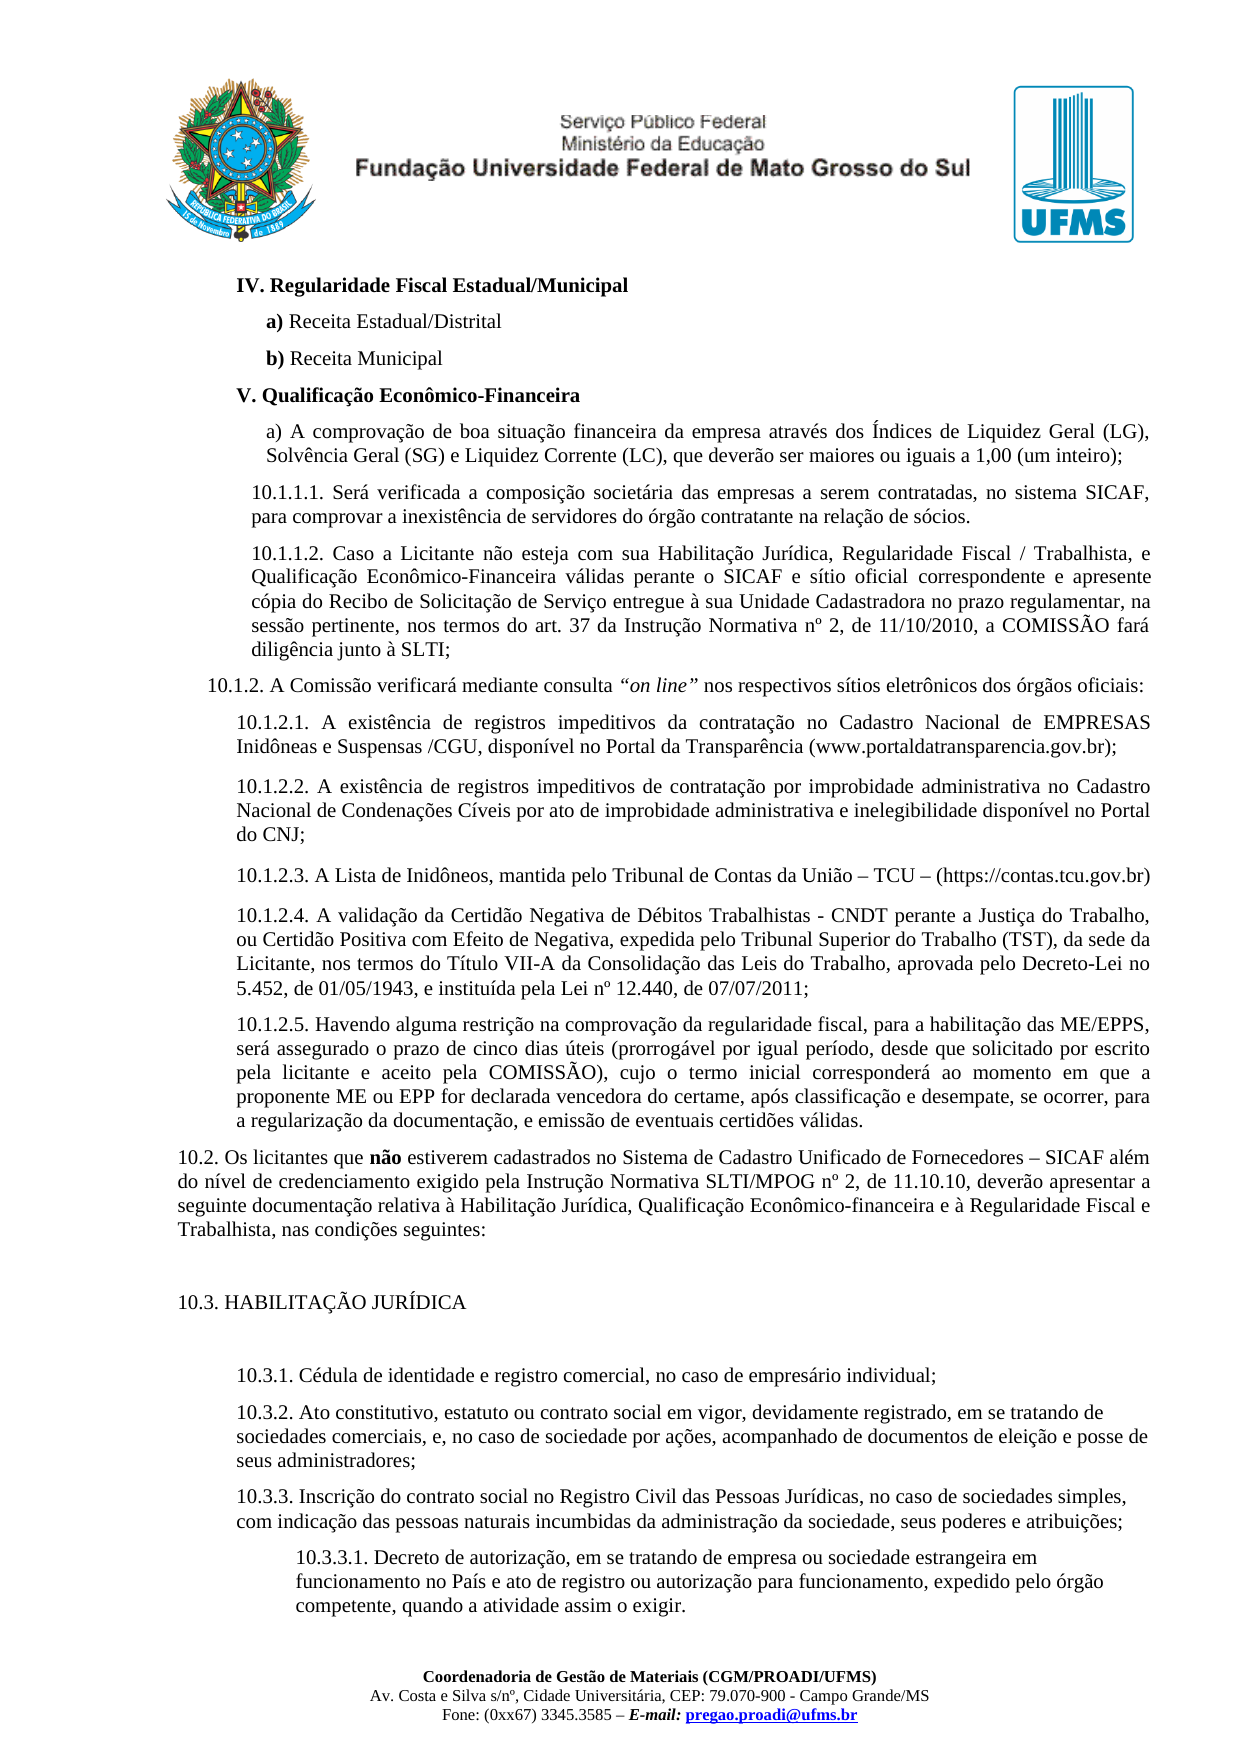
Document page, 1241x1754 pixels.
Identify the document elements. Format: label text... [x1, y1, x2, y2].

text 10.1.1.2. Caso a Licitante não esteja com sua Habilitação Jurídica, Regularidade Fiscal / Trabalhista, e Qualificação Econômico-Financeira válidas perante o SICAF e sítio oficial correspondente e apresente cópia do Recibo de Solicitação de Serviço entregue à sua Unidade Cadastradora no prazo regulamentar, na sessão pertinente, nos termos do art. 37 da Instrução Normativa nº 2, de 11/10/2010, a COMISSÃO fará diligência junto à SLTI; [251, 540, 1152, 661]
text 10.3.3.1. Decreto de autorização, em se tratando de empresa ou sociedade estrangeira em funcionamento no País e ato de registro ou autorização para funcionamento, expedido pelo órgão competente, quando a atividade assim o exigir. [295, 1545, 1152, 1617]
text IV. Regularidade Fiscal Estadual/Municipal [236, 273, 1152, 297]
text 10.3.1. Cédula de identidade e registro comercial, no caso de empresário individual; [236, 1363, 1152, 1387]
text 10.2. Os licitantes que não estiverem cadastrados no Sistema de Cadastro Unificado de Fornecedores – SICAF além do nível de credenciamento exigido pela Instrução Normativa SLTI/MPOG nº 2, de 11.10.10, deverão apresentar a seguinte documentação relativa à Habilitação Jurídica, Qualificação Econômico-financeira e à Regularidade Fiscal e Trabalhista, nas condições seguintes: [177, 1145, 1152, 1241]
text 10.1.2.2. A existência de registros impeditivos de contratação por improbidade administrativa no Cadastro Nacional de Condenações Cíveis por ato de improbidade administrativa e inelegibilidade disponível no Portal do CNJ; [236, 774, 1152, 846]
text a) Receita Estadual/Distrital [266, 309, 1152, 333]
picture [165, 78, 316, 242]
picture [355, 115, 970, 181]
text a) A comprovação de boa situação financeira da empresa através dos Índices de Liquidez Geral (LG), Solvência Geral (SG) e Liquidez Corrente (LC), que deverão ser maiores ou iguais a 1,00 (um inteiro); [266, 419, 1152, 467]
text 10.1.1.1. Será verificada a composição societária das empresas a serem contratadas, no sistema SICAF, para comprovar a inexistência de servidores do órgão contratante na relação de sócios. [251, 480, 1152, 528]
picture [1016, 88, 1131, 240]
text 10.1.2. A Comissão verificará mediante consulta “on line” nos respectivos sítios eletrônicos dos órgãos oficiais: [207, 673, 1152, 697]
text 10.3.2. Ato constitutivo, estatuto ou contrato social em vigor, devidamente registrado, em se tratando de sociedades comerciais, e, no caso de sociedade por ações, acompanhado de documentos de eleição e posse de seus administradores; [236, 1400, 1152, 1472]
text 10.1.2.4. A validação da Certidão Negativa de Débitos Trabalhistas - CNDT perante a Justiça do Trabalho, ou Certidão Positiva com Efeito de Negativa, expedida pelo Tribunal Superior do Trabalho (TST), da sede da Licitante, nos termos do Título VII-A da Consolidação das Leis do Trabalho, aprovada pelo Decreto-Lei no 5.452, de 01/05/1943, e instituída pela Lei nº 12.440, de 07/07/2011; [236, 903, 1152, 999]
text 10.3.3. Inscrição do contrato social no Registro Civil das Pessoas Jurídicas, no caso de sociedades simples, com indicação das pessoas naturais incumbidas da administração da sociedade, seus poderes e atribuições; [236, 1484, 1152, 1533]
text 10.1.2.5. Havendo alguma restrição na comprovação da regularidade fiscal, para a habilitação das ME/EPPS, será assegurado o prazo de cinco dias úteis (prorrogável por igual período, desde que solicitado por escrito pela licitante e aceito pela COMISSÃO), cujo o termo inicial corresponderá ao momento em que a proponente ME ou EPP for declarada vencedora do certame, após classificação e desempate, se ocorrer, para a regularização da documentação, e emissão de eventuais certidões válidas. [236, 1012, 1152, 1132]
text V. Qualificação Econômico-Financeira [236, 383, 1152, 407]
text 10.3. HABILITAÇÃO JURÍDICA [177, 1290, 1152, 1314]
text b) Receita Municipal [266, 346, 1152, 370]
text 10.1.2.1. A existência de registros impeditivos da contratação no Cadastro Nacional de EMPRESAS Inidôneas e Suspensas /CGU, disponível no Portal da Transparência (www.portaldatransparencia.gov.br); [236, 710, 1152, 758]
text 10.1.2.3. A Lista de Inidôneos, mantida pelo Tribunal de Contas da União – TCU – (https://contas.tcu.gov.br) [236, 863, 1152, 887]
